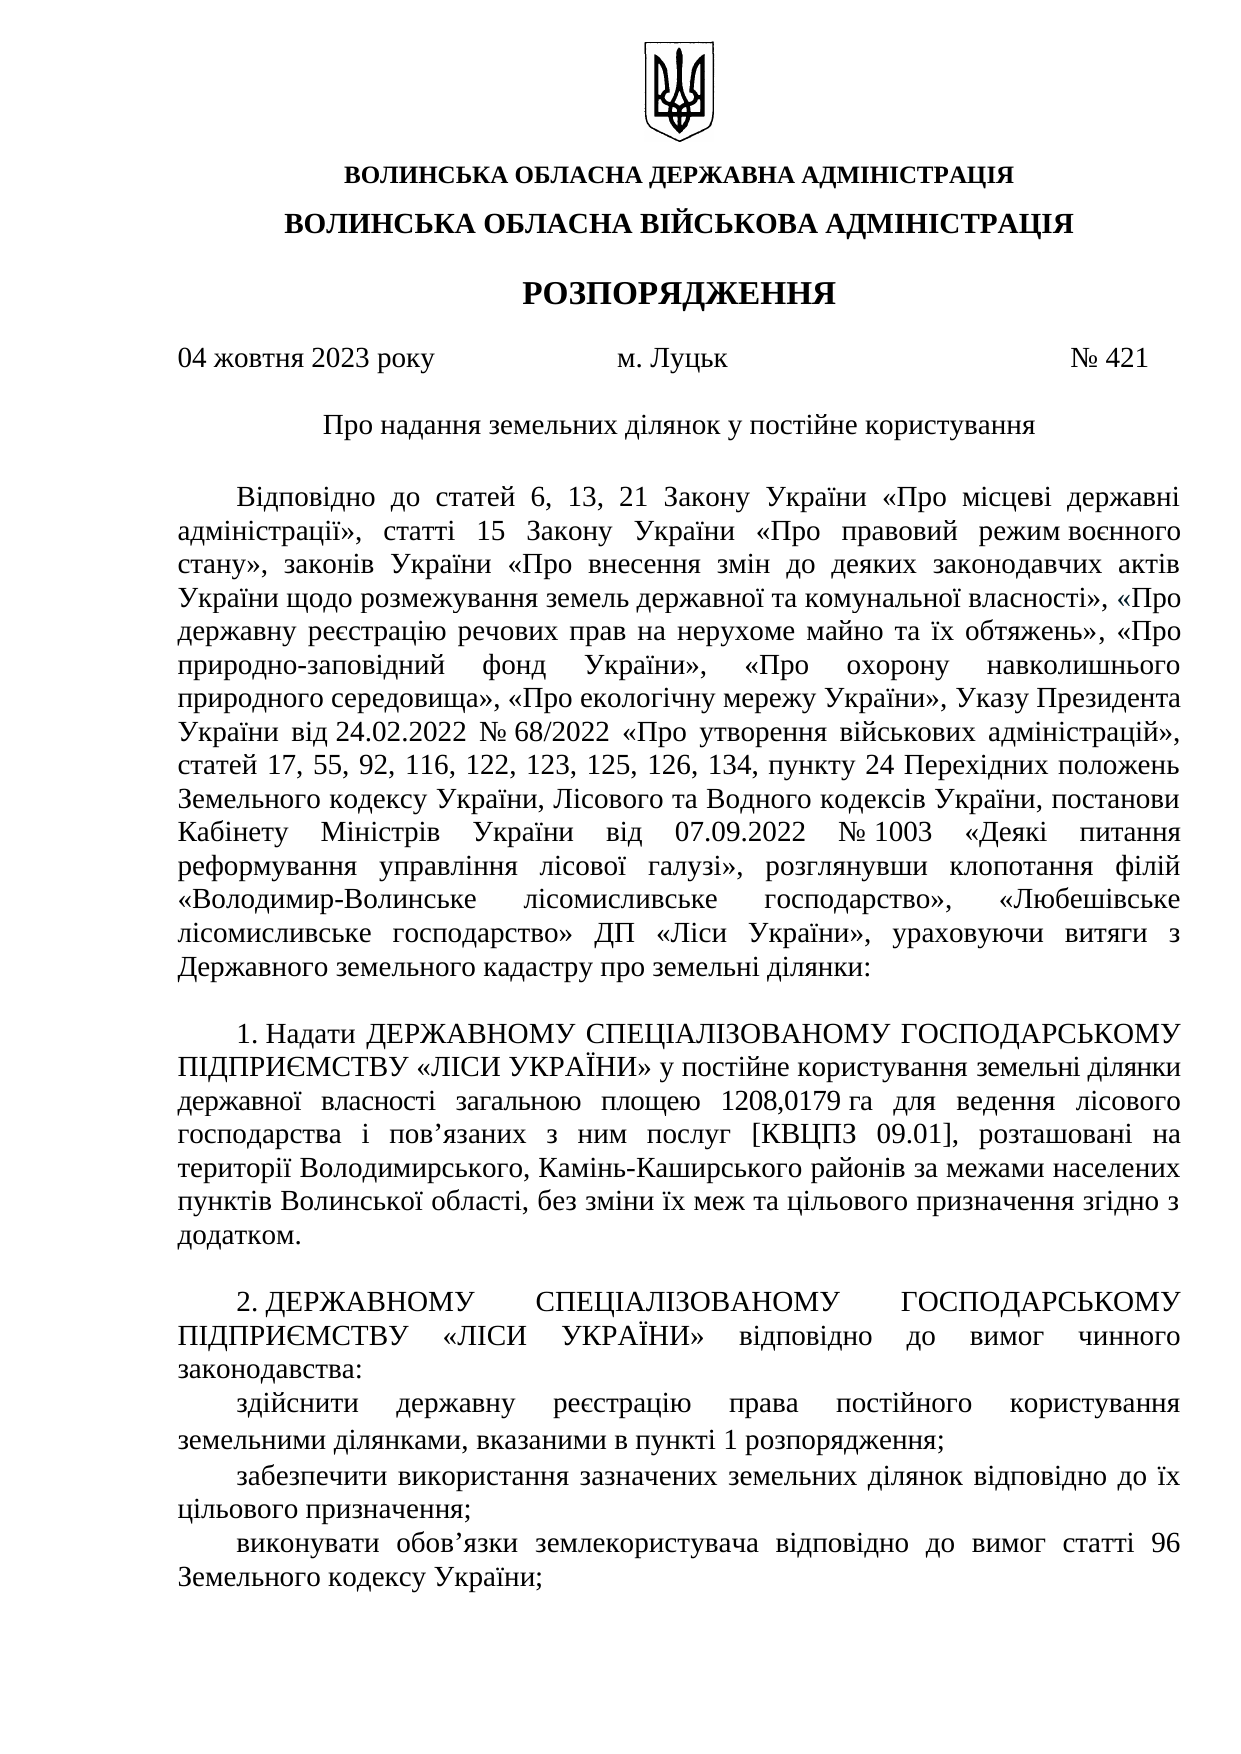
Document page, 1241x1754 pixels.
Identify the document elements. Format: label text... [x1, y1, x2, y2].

picture [644, 41, 715, 142]
text 1. Надати ДЕРЖАВНОМУ СПЕЦІАЛІЗОВАНОМУ ГОСПОДАРСЬКОМУ ПІДПРИЄМСТВУ «ЛІСИ УКРАЇНИ» у постійне користування земельні ділянки державної власності загальною площею 1208,0179 га для ведення лісового господарства і пов’язаних з ним послуг [КВЦПЗ 09.01], розташовані на території Володимирського, Камінь-Каширського районів за межами населених пунктів Волинської області, без зміни їх меж та цільового призначення згідно з додатком. [177, 1016, 1181, 1251]
text Відповідно до статей 6, 13, 21 Закону України «Про місцеві державні адміністрації», статті 15 Закону України «Про правовий режим воєнного стану», законів України «Про внесення змін до деяких законодавчих актів України щодо розмежування земель державної та комунальної власності», «Про державну реєстрацію речових прав на нерухоме майно та їх обтяжень», «Про природно-заповідний фонд України», «Про охорону навколишнього природного середовища», «Про екологічну мережу України», Указу Президента України від 24.02.2022 № 68/2022 «Про утворення військових адміністрацій», статей 17, 55, 92, 116, 122, 123, 125, 126, 134, пункту 24 Перехідних положень Земельного кодексу України, Лісового та Водного кодексів України, постанови Кабінету Міністрів України від 07.09.2022 № 1003 «Деякі питання реформування управління лісової галузі», розглянувши клопотання філій «Володимир-Волинське лісомисливське господарство», «Любешівське лісомисливське господарство» ДП «Ліси України», ураховуючи витяги з Державного земельного кадастру про земельні ділянки: [177, 479, 1181, 982]
text РОЗПОРЯДЖЕННЯ [177, 273, 1181, 311]
text ВОЛИНСЬКА ОБЛАСНА ДЕРЖАВНА АДМІНІСТРАЦІЯ [177, 161, 1181, 189]
text ВОЛИНСЬКА ОБЛАСНА ВІЙСЬКОВА АДМІНІСТРАЦІЯ [177, 206, 1181, 239]
text 04 жовтня 2023 року м. Луцьк № 421 [177, 340, 1171, 374]
text Про надання земельних ділянок у постійне користування [177, 407, 1181, 441]
text забезпечити використання зазначених земельних ділянок відповідно до їх цільового призначення; [177, 1458, 1181, 1525]
text виконувати обов’язки землекористувача відповідно до вимог статті 96 Земельного кодексу України; [177, 1525, 1181, 1592]
text здійснити державну реєстрацію права постійного користування земельними ділянками, вказаними в пункті 1 розпорядження; [177, 1385, 1181, 1458]
text 2. ДЕРЖАВНОМУ СПЕЦІАЛІЗОВАНОМУ ГОСПОДАРСЬКОМУ ПІДПРИЄМСТВУ «ЛІСИ УКРАЇНИ» відповідно до вимог чинного законодавства: [177, 1284, 1181, 1385]
